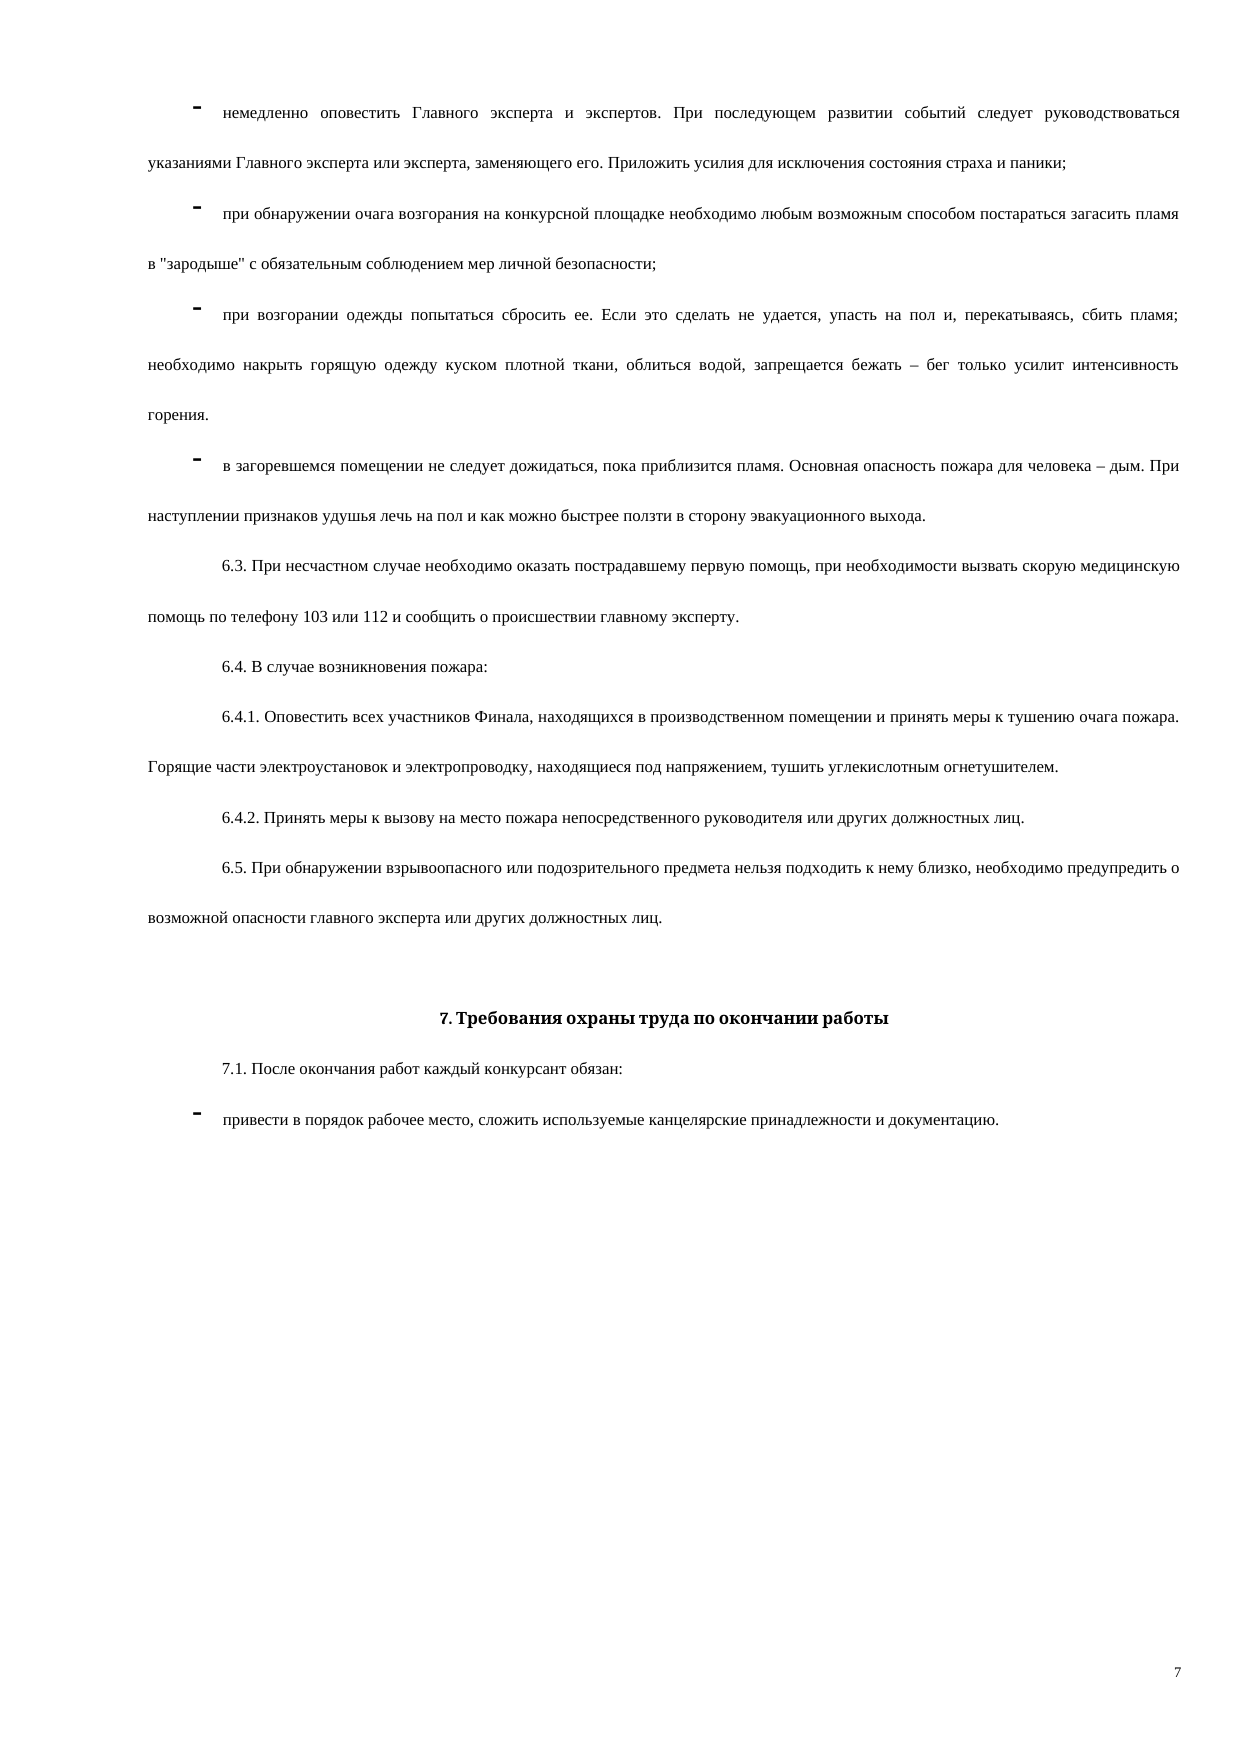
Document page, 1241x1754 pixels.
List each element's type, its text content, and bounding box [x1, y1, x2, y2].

list немедленно оповестить Главного эксперта и экспертов. При последующем развитии событий следует руководствоваться указаниями Главного эксперта или эксперта, заменяющего его. Приложить усилия для исключения состояния страха и паники; [148, 89, 1181, 173]
list в загоревшемся помещении не следует дожидаться, пока приблизится пламя. Основная опасность пожара для человека – дым. При наступлении признаков удушья лечь на пол и как можно быстрее ползти в сторону эвакуационного выхода. [148, 441, 1181, 525]
list привести в порядок рабочее место, сложить используемые канцелярские принадлежности и документацию. [148, 1095, 1181, 1129]
text 6.3. При несчастном случае необходимо оказать пострадавшему первую помощь, при необходимости вызвать скорую медицинскую помощь по телефону 103 или 112 и сообщить о происшествии главному эксперту. [148, 542, 1181, 626]
text 7. Требования охраны труда по окончании работы [148, 995, 1181, 1028]
text 6.4. В случае возникновения пожара: [148, 642, 1181, 676]
list при обнаружении очага возгорания на конкурсной площадке необходимо любым возможным способом постараться загасить пламя в "зародыше" с обязательным соблюдением мер личной безопасности; [148, 189, 1181, 273]
text 7.1. После окончания работ каждый конкурсант обязан: [148, 1045, 1181, 1078]
text 6.5. При обнаружении взрывоопасного или подозрительного предмета нельзя подходить к нему близко, необходимо предупредить о возможной опасности главного эксперта или других должностных лиц. [148, 844, 1181, 928]
list при возгорании одежды попытаться сбросить ее. Если это сделать не удается, упасть на пол и, перекатываясь, сбить пламя; необходимо накрыть горящую одежду куском плотной ткани, облиться водой, запрещается бежать – бег только усилит интенсивность горения. [148, 290, 1181, 424]
text 6.4.1. Оповестить всех участников Финала, находящихся в производственном помещении и принять меры к тушению очага пожара. Горящие части электроустановок и электропроводку, находящиеся под напряжением, тушить углекислотным огнетушителем. [148, 693, 1181, 777]
text 6.4.2. Принять меры к вызову на место пожара непосредственного руководителя или других должностных лиц. [148, 793, 1181, 827]
